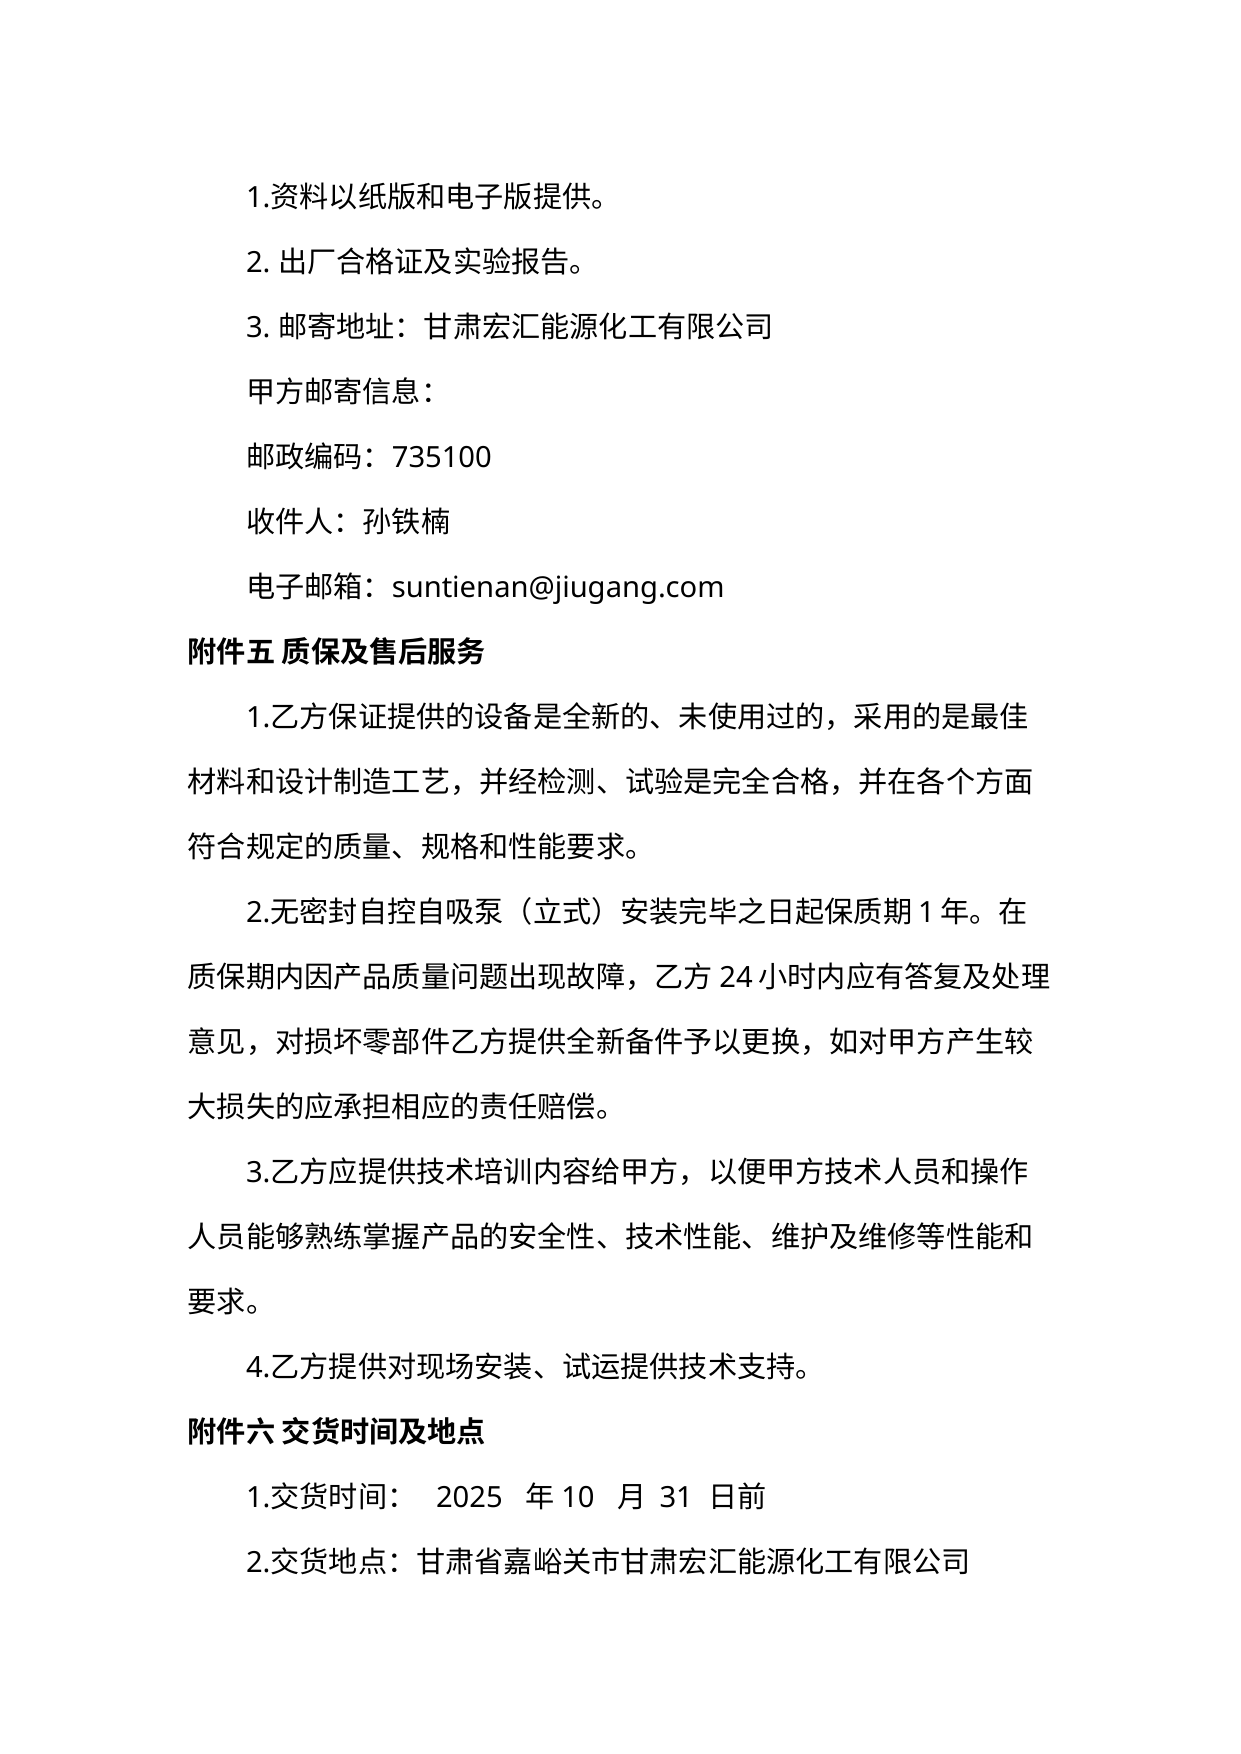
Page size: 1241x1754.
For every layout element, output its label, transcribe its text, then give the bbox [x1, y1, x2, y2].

text 收件人：孙铁楠 [187, 487, 1053, 552]
text 2.交货地点：甘肃省嘉峪关市甘肃宏汇能源化工有限公司 [187, 1527, 1053, 1592]
text 电子邮箱：suntienan@jiugang.com [187, 552, 1053, 617]
text 1.资料以纸版和电子版提供。 [187, 162, 1053, 227]
text 1.乙方保证提供的设备是全新的、未使用过的，采用的是最佳材料和设计制造工艺，并经检测、试验是完全合格，并在各个方面符合规定的质量、规格和性能要求。 [187, 682, 1053, 877]
text 甲方邮寄信息： [187, 357, 1053, 422]
text 邮政编码：735100 [187, 422, 1053, 487]
text 3.乙方应提供技术培训内容给甲方，以便甲方技术人员和操作人员能够熟练掌握产品的安全性、技术性能、维护及维修等性能和要求。 [187, 1137, 1053, 1332]
text 2.无密封自控自吸泵（立式）安装完毕之日起保质期1年。在质保期内因产品质量问题出现故障，乙方 24小时内应有答复及处理意见，对损坏零部件乙方提供全新备件予以更换，如对甲方产生较大损失的应承担相应的责任赔偿。 [187, 877, 1053, 1137]
text 4.乙方提供对现场安装、试运提供技术支持。 [187, 1332, 1053, 1397]
text 附件六 交货时间及地点 [187, 1397, 1053, 1462]
text 3. 邮寄地址：甘肃宏汇能源化工有限公司 [187, 292, 1053, 357]
text 附件五 质保及售后服务 [187, 617, 1053, 682]
text 2. 出厂合格证及实验报告。 [187, 227, 1053, 292]
text 1.交货时间： 2025 年 10 月 31 日前 [187, 1462, 1053, 1527]
